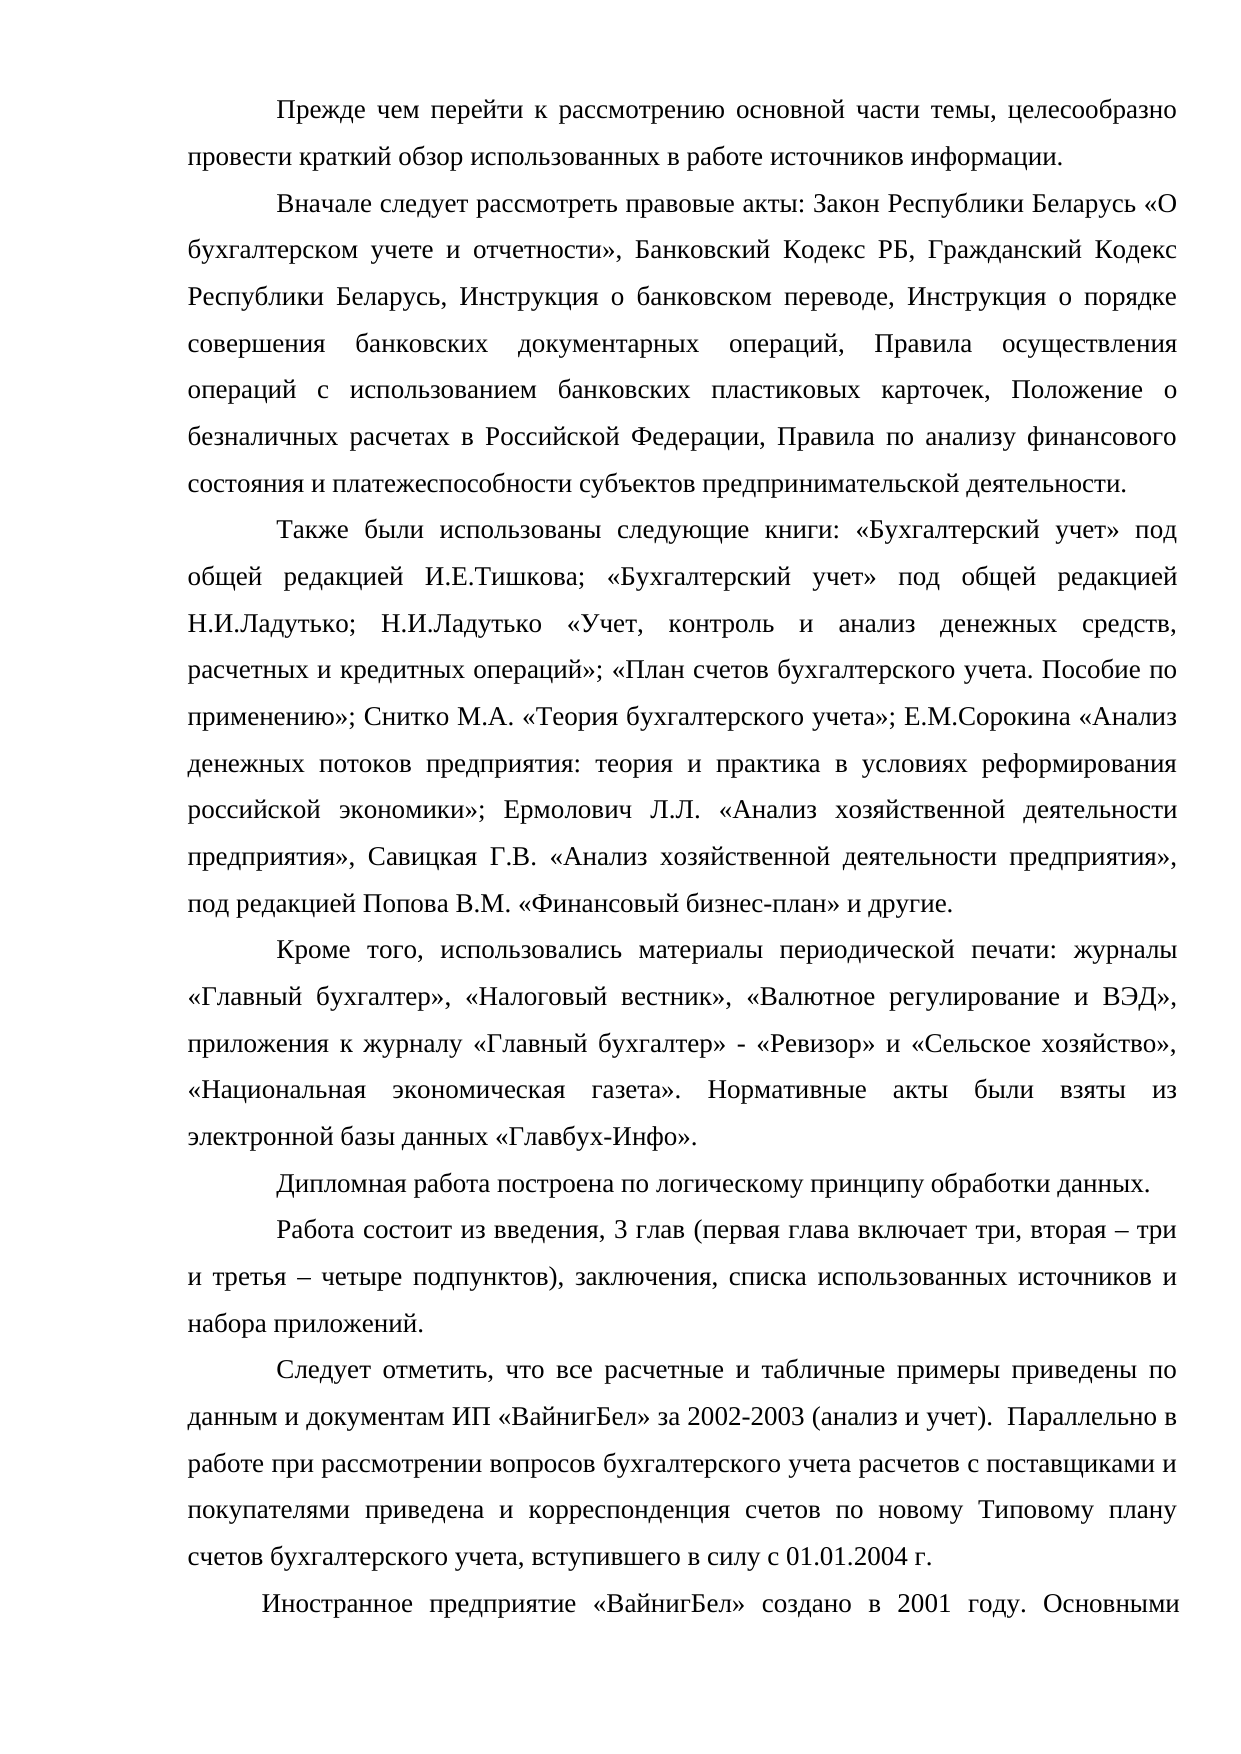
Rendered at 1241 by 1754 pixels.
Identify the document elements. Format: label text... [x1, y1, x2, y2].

text Следует отметить, что все расчетные и табличные примеры приведены по данным и документам ИП «ВайнигБел» за 2002-2003 (анализ и учет). Параллельно в работе при рассмотрении вопросов бухгалтерского учета расчетов с поставщиками и покупателями приведена и корреспонденция счетов по новому Типовому плану счетов бухгалтерского учета, вступившего в силу с 01.01.2004 г. [187, 1354, 1178, 1571]
text Кроме того, использовались материалы периодической печати: журналы «Главный бухгалтер», «Налоговый вестник», «Валютное регулирование и ВЭД», приложения к журналу «Главный бухгалтер» - «Ревизор» и «Сельское хозяйство», «Национальная экономическая газета». Нормативные акты были взяты из электронной базы данных «Главбух-Инфо». [187, 934, 1178, 1151]
text Работа состоит из введения, 3 глав (первая глава включает три, вторая – три и третья – четыре подпунктов), заключения, списка использованных источников и набора приложений. [187, 1214, 1178, 1338]
text Прежде чем перейти к рассмотрению основной части темы, целесообразно провести краткий обзор использованных в работе источников информации. [187, 94, 1178, 171]
text Вначале следует рассмотреть правовые акты: Закон Республики Беларусь «О бухгалтерском учете и отчетности», Банковский Кодекс РБ, Гражданский Кодекс Республики Беларусь, Инструкция о банковском переводе, Инструкция о порядке совершения банковских документарных операций, Правила осуществления операций с использованием банковских пластиковых карточек, Положение о безналичных расчетах в Российской Федерации, Правила по анализу финансового состояния и платежеспособности субъектов предпринимательской деятельности. [187, 187, 1178, 498]
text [187, 1587, 1181, 1618]
text Дипломная работа построена по логическому принципу обработки данных. [187, 1167, 1178, 1198]
text Также были использованы следующие книги: «Бухгалтерский учет» под общей редакцией И.Е.Тишкова; «Бухгалтерский учет» под общей редакцией Н.И.Ладутько; Н.И.Ладутько «Учет, контроль и анализ денежных средств, расчетных и кредитных операций»; «План счетов бухгалтерского учета. Пособие по применению»; Снитко М.А. «Теория бухгалтерского учета»; Е.М.Сорокина «Анализ денежных потоков предприятия: теория и практика в условиях реформирования российской экономики»; Ермолович Л.Л. «Анализ хозяйственной деятельности предприятия», Савицкая Г.В. «Анализ хозяйственной деятельности предприятия», под редакцией Попова В.М. «Финансовый бизнес-план» и другие. [187, 514, 1178, 918]
